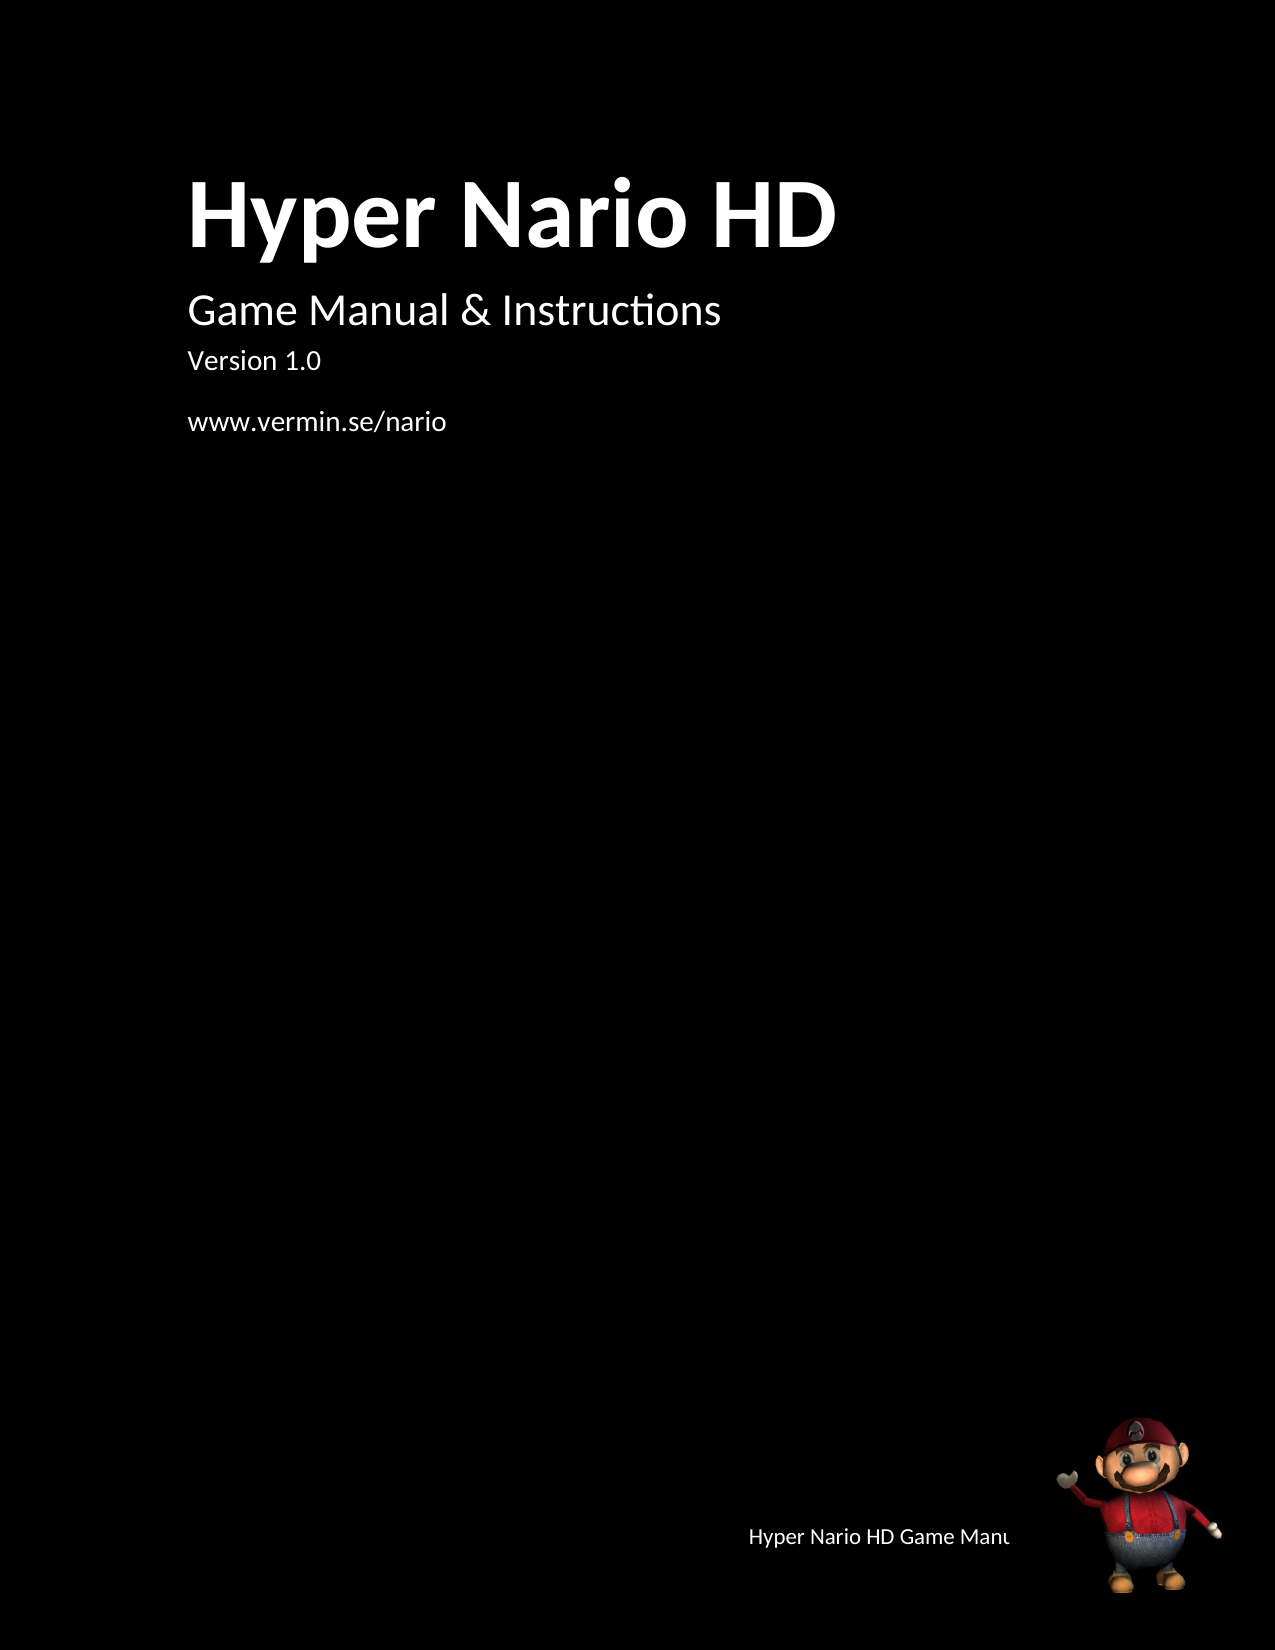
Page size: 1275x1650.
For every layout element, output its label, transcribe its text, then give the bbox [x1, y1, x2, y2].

picture [1009, 1384, 1274, 1647]
text www.vermin.se/nario [187, 403, 1087, 439]
text Hyper Nario HD Game Manual & Instructions Version 1.0 [187, 150, 1087, 377]
